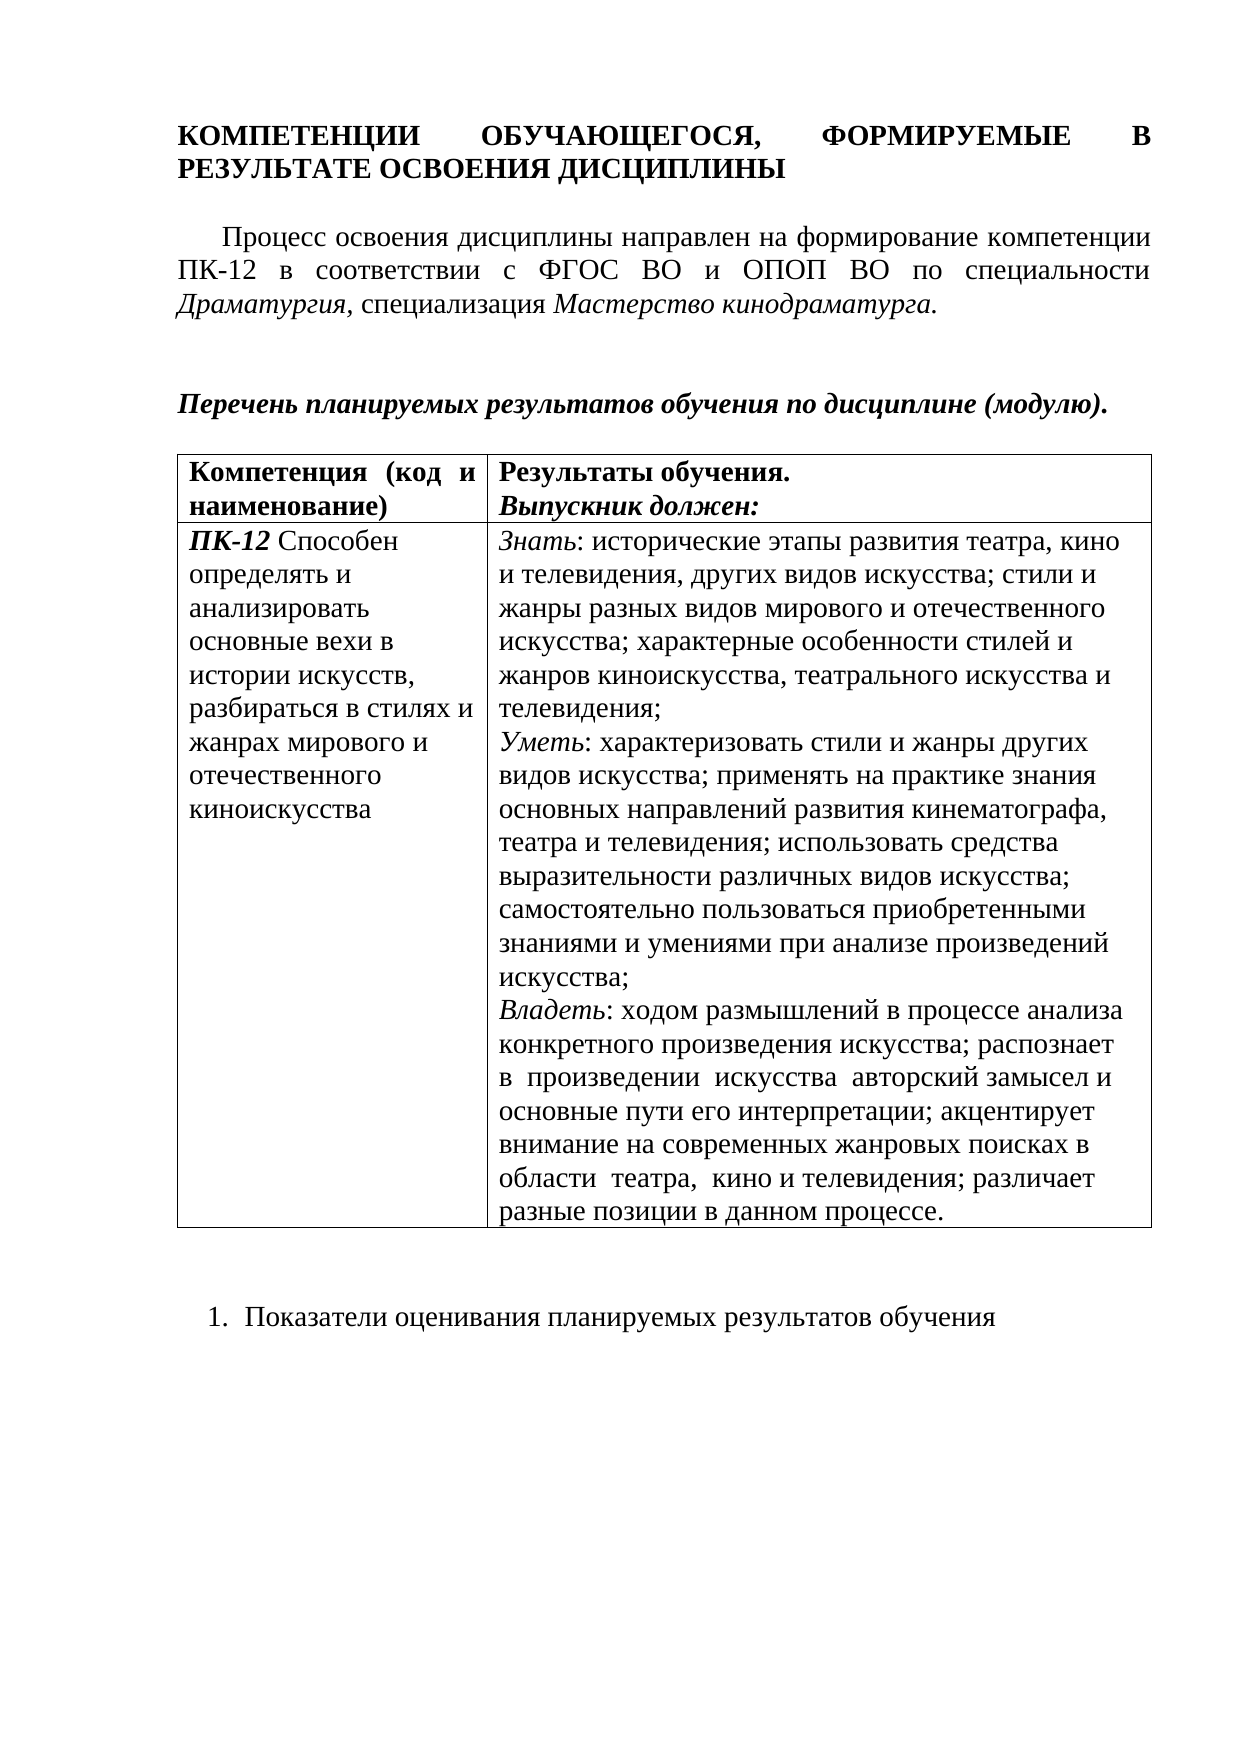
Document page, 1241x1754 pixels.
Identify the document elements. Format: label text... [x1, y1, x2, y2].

table_header Компетенция (код и наименование) [178, 455, 487, 522]
text Процесс освоения дисциплины направлен на формирование компетенции ПК-12 в соответствии с ФГОС ВО и ОПОП ВО по специальности Драматургия, специализация Мастерство кинодраматурга. [177, 219, 1152, 319]
table_cell Знать: исторические этапы развития театра, кино и телевидения, других видов искусства; стили и жанры разных видов мирового и отечественного искусства; характерные особенности стилей и жанров киноискусства, театрального искусства и телевидения; Уметь: характеризовать стили и жанры других видов искусства; применять на практике знания основных направлений развития кинематографа, театра и телевидения; использовать средства выразительности различных видов искусства; самостоятельно пользоваться приобретенными знаниями и умениями при анализе произведений искусства; Владеть: ходом размышлений в процессе анализа конкретного произведения искусства; распознает в произведении искусства авторский замысел и основные пути его интерпретации; акцентирует внимание на современных жанровых поисках в области театра, кино и телевидения; различает разные позиции в данном процессе. [488, 523, 1151, 1227]
subtitle Показатели оценивания планируемых результатов обучения [207, 1299, 1152, 1333]
table_header Результаты обучения. Выпускник должен: [488, 455, 1151, 522]
text КОМПЕТЕНЦИИ ОБУЧАЮЩЕГОСЯ, ФОРМИРУЕМЫЕ В РЕЗУЛЬТАТЕ ОСВОЕНИЯ ДИСЦИПЛИНЫ [177, 118, 1152, 185]
text Перечень планируемых результатов обучения по дисциплине (модулю). [177, 386, 1152, 420]
table_cell ПК-12 Способен определять и анализировать основные вехи в истории искусств, разбираться в стилях и жанрах мирового и отечественного киноискусства [178, 523, 487, 1227]
